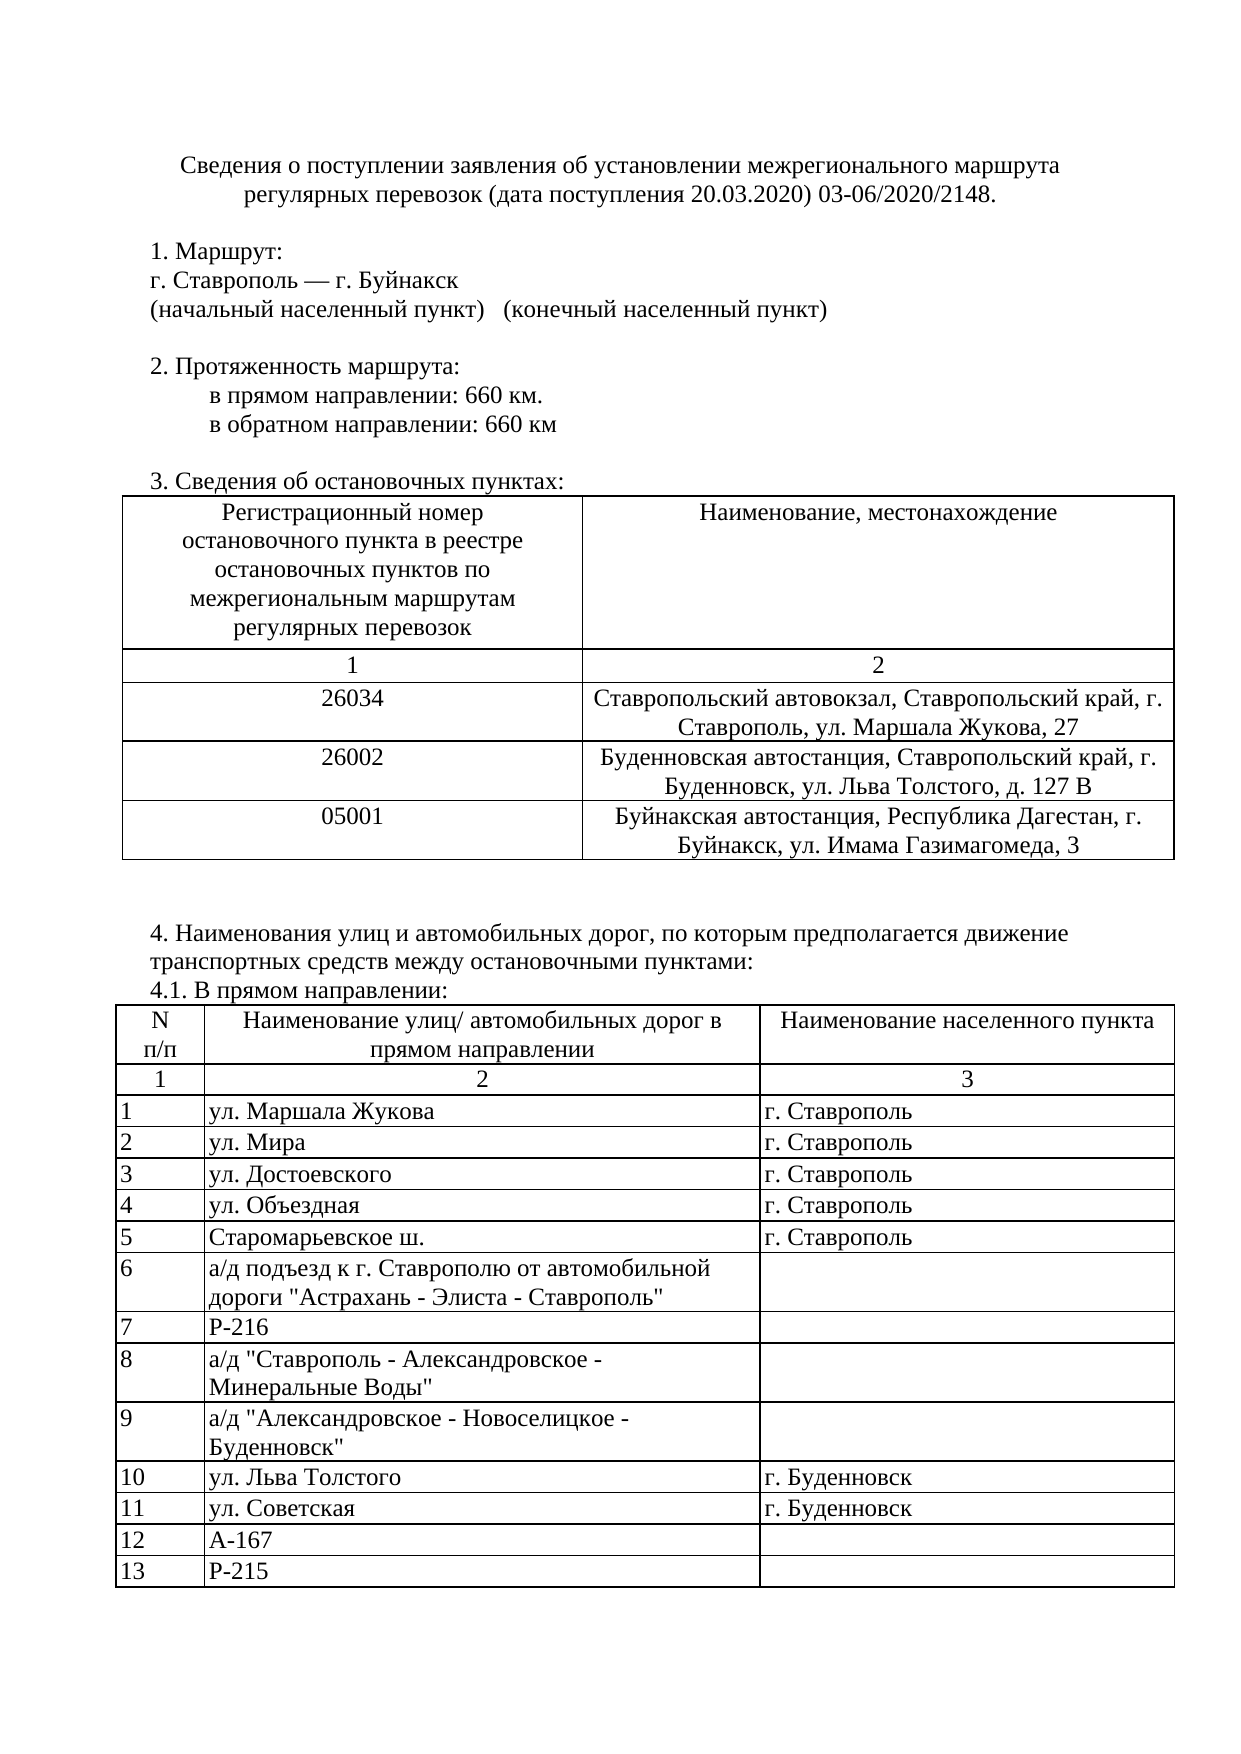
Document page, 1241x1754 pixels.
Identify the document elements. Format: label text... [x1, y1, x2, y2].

text в прямом направлении: 660 км. [150, 380, 1090, 409]
table_cell 9 [117, 1403, 204, 1460]
table_cell г. Буденновск [761, 1462, 1174, 1492]
table_header Наименование улиц/ автомобильных дорог в прямом направлении [205, 1006, 759, 1063]
table_cell г. Буденновск [761, 1493, 1174, 1523]
table_cell А-167 [205, 1525, 759, 1555]
table_cell 5 [117, 1222, 204, 1252]
table_cell 1 [123, 650, 582, 681]
table_cell Старомарьевское ш. [205, 1222, 759, 1252]
table_cell 2 [583, 650, 1173, 681]
table_cell [761, 1253, 1174, 1311]
table_cell 3 [761, 1065, 1174, 1094]
table_cell Р-216 [205, 1312, 759, 1342]
text (начальный населенный пункт) (конечный населенный пункт) [150, 294, 1090, 322]
table_cell [761, 1556, 1174, 1586]
table_cell 2 [117, 1127, 204, 1157]
table_cell а/д подъезд к г. Ставрополю от автомобильной дороги "Астрахань - Элиста - Ставрополь" [205, 1253, 759, 1311]
table_cell Р-215 [205, 1556, 759, 1586]
table_cell ул. Достоевского [205, 1159, 759, 1189]
table_cell Буйнакская автостанция, Республика Дагестан, г. Буйнакск, ул. Имама Газимагомеда, 3 [583, 801, 1173, 858]
text 3. Сведения об остановочных пунктах: [150, 466, 1090, 495]
table_cell [761, 1403, 1174, 1460]
table_cell 1 [117, 1065, 204, 1094]
table_cell 12 [117, 1525, 204, 1555]
table_cell 26034 [123, 683, 582, 740]
table_cell Буденновская автостанция, Ставропольский край, г. Буденновск, ул. Льва Толстого, д. 127 В [583, 742, 1173, 799]
table_cell Ставропольский автовокзал, Ставропольский край, г. Ставрополь, ул. Маршала Жукова, 27 [583, 683, 1173, 740]
table_cell ул. Советская [205, 1493, 759, 1523]
table_cell г. Ставрополь [761, 1127, 1174, 1157]
table_cell г. Ставрополь [761, 1190, 1174, 1220]
table_header N п/п [117, 1006, 204, 1063]
table_cell [761, 1312, 1174, 1342]
table_cell 6 [117, 1253, 204, 1311]
table_cell ул. Мира [205, 1127, 759, 1157]
table_header Регистрационный номер остановочного пункта в реестре остановочных пунктов по межрегиональным маршрутам регулярных перевозок [123, 497, 582, 648]
text 2. Протяженность маршрута: [150, 351, 1090, 380]
table_cell 10 [117, 1462, 204, 1492]
text 1. Маршрут: [150, 236, 1090, 265]
table_cell ул. Маршала Жукова [205, 1096, 759, 1126]
table_cell г. Ставрополь [761, 1159, 1174, 1189]
table_cell 3 [117, 1159, 204, 1189]
table_header Наименование населенного пункта [761, 1006, 1174, 1063]
text 4.1. В прямом направлении: [150, 975, 1090, 1004]
table_cell ул. Льва Толстого [205, 1462, 759, 1492]
table_cell 11 [117, 1493, 204, 1523]
table_cell 2 [205, 1065, 759, 1094]
table_cell 8 [117, 1344, 204, 1401]
table_cell 13 [117, 1556, 204, 1586]
table_cell ул. Объездная [205, 1190, 759, 1220]
table_cell 26002 [123, 742, 582, 799]
table_cell [761, 1525, 1174, 1555]
text 4. Наименования улиц и автомобильных дорог, по которым предполагается движение транспортных средств между остановочными пунктами: [150, 918, 1090, 975]
table_cell а/д "Александровское - Новоселицкое - Буденновск" [205, 1403, 759, 1460]
table_cell 7 [117, 1312, 204, 1342]
table_cell 05001 [123, 801, 582, 858]
table_cell а/д "Ставрополь - Александровское - Минеральные Воды" [205, 1344, 759, 1401]
table_cell г. Ставрополь [761, 1222, 1174, 1252]
text в обратном направлении: 660 км [150, 409, 1090, 437]
table_cell [761, 1344, 1174, 1401]
table_cell 4 [117, 1190, 204, 1220]
text г. Ставрополь — г. Буйнакск [150, 265, 1090, 294]
table_header Наименование, местонахождение [583, 497, 1173, 648]
table_cell г. Ставрополь [761, 1096, 1174, 1126]
text Сведения о поступлении заявления об установлении межрегионального маршрута регулярных перевозок (дата поступления 20.03.2020) 03-06/2020/2148. [150, 150, 1090, 207]
table_cell 1 [117, 1096, 204, 1126]
